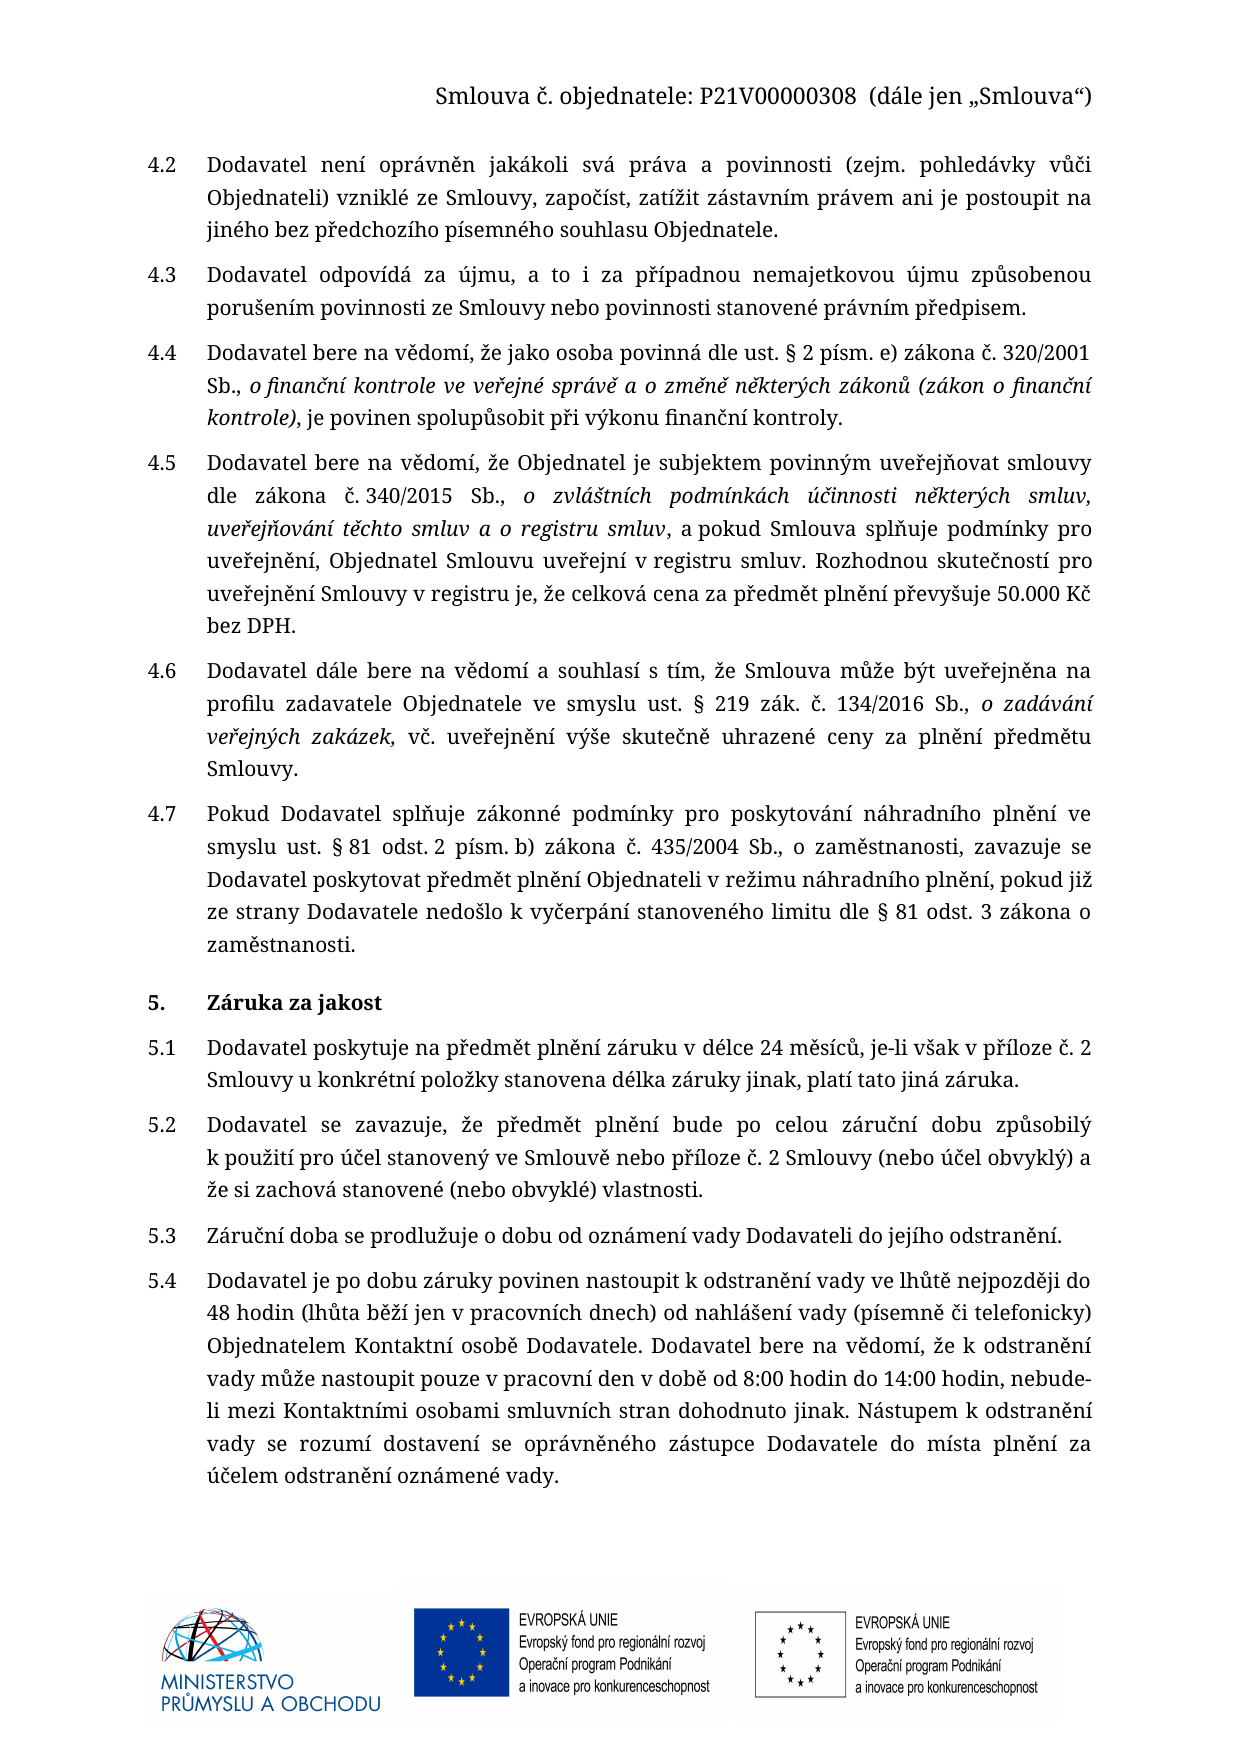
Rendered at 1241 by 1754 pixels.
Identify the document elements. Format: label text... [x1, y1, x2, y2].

list Dodavatel bere na vědomí, že jako osoba povinná dle ust. § 2 písm. e) zákona č. 320/2001 Sb., o finanční kontrole ve veřejné správě a o změně některých zákonů (zákon o finanční kontrole), je povinen spolupůsobit při výkonu finanční kontroly. [148, 338, 1093, 432]
list Pokud Dodavatel splňuje zákonné podmínky pro poskytování náhradního plnění ve smyslu ust. § 81 odst. 2 písm. b) zákona č. 435/2004 Sb., o zaměstnanosti, zavazuje se Dodavatel poskytovat předmět plnění Objednateli v režimu náhradního plnění, pokud již ze strany Dodavatele nedošlo k vyčerpání stanoveného limitu dle § 81 odst. 3 zákona o zaměstnanosti. [148, 799, 1093, 958]
list Dodavatel odpovídá za újmu, a to i za případnou nemajetkovou újmu způsobenou porušením povinnosti ze Smlouvy nebo povinnosti stanovené právním předpisem. [148, 261, 1093, 322]
list Dodavatel bere na vědomí, že Objednatel je subjektem povinným uveřejňovat smlouvy dle zákona č. 340/2015 Sb., o zvláštních podmínkách účinnosti některých smluv, uveřejňování těchto smluv a o registru smluv, a pokud Smlouva splňuje podmínky pro uveřejnění, Objednatel Smlouvu uveřejní v registru smluv. Rozhodnou skutečností pro uveřejnění Smlouvy v registru je, že celková cena za předmět plnění převyšuje 50.000 Kč bez DPH. [148, 448, 1093, 640]
list Záruka za jakost [148, 988, 1093, 1016]
picture [147, 1579, 1058, 1726]
list Dodavatel dále bere na vědomí a souhlasí s tím, že Smlouva může být uveřejněna na profilu zadavatele Objednatele ve smyslu ust. § 219 zák. č. 134/2016 Sb., o zadávání veřejných zakázek, vč. uveřejnění výše skutečně uhrazené ceny za plnění předmětu Smlouvy. [148, 657, 1093, 783]
list Dodavatel není oprávněn jakákoli svá práva a povinnosti (zejm. pohledávky vůči Objednateli) vzniklé ze Smlouvy, započíst, zatížit zástavním právem ani je postoupit na jiného bez předchozího písemného souhlasu Objednatele. [148, 150, 1093, 244]
list Dodavatel poskytuje na předmět plnění záruku v délce 24 měsíců, je-li však v příloze č. 2 Smlouvy u konkrétní položky stanovena délka záruky jinak, platí tato jiná záruka. [148, 1033, 1093, 1094]
list Dodavatel je po dobu záruky povinen nastoupit k odstranění vady ve lhůtě nejpozději do 48 hodin (lhůta běží jen v pracovních dnech) od nahlášení vady (písemně či telefonicky) Objednatelem Kontaktní osobě Dodavatele. Dodavatel bere na vědomí, že k odstranění vady může nastoupit pouze v pracovní den v době od 8:00 hodin do 14:00 hodin, nebude-li mezi Kontaktními osobami smluvních stran dohodnuto jinak. Nástupem k odstranění vady se rozumí dostavení se oprávněného zástupce Dodavatele do místa plnění za účelem odstranění oznámené vady. [148, 1266, 1093, 1490]
list Dodavatel se zavazuje, že předmět plnění bude po celou záruční dobu způsobilý k použití pro účel stanovený ve Smlouvě nebo příloze č. 2 Smlouvy (nebo účel obvyklý) a že si zachová stanovené (nebo obvyklé) vlastnosti. [148, 1110, 1093, 1204]
list Záruční doba se prodlužuje o dobu od oznámení vady Dodavateli do jejího odstranění. [148, 1221, 1093, 1249]
